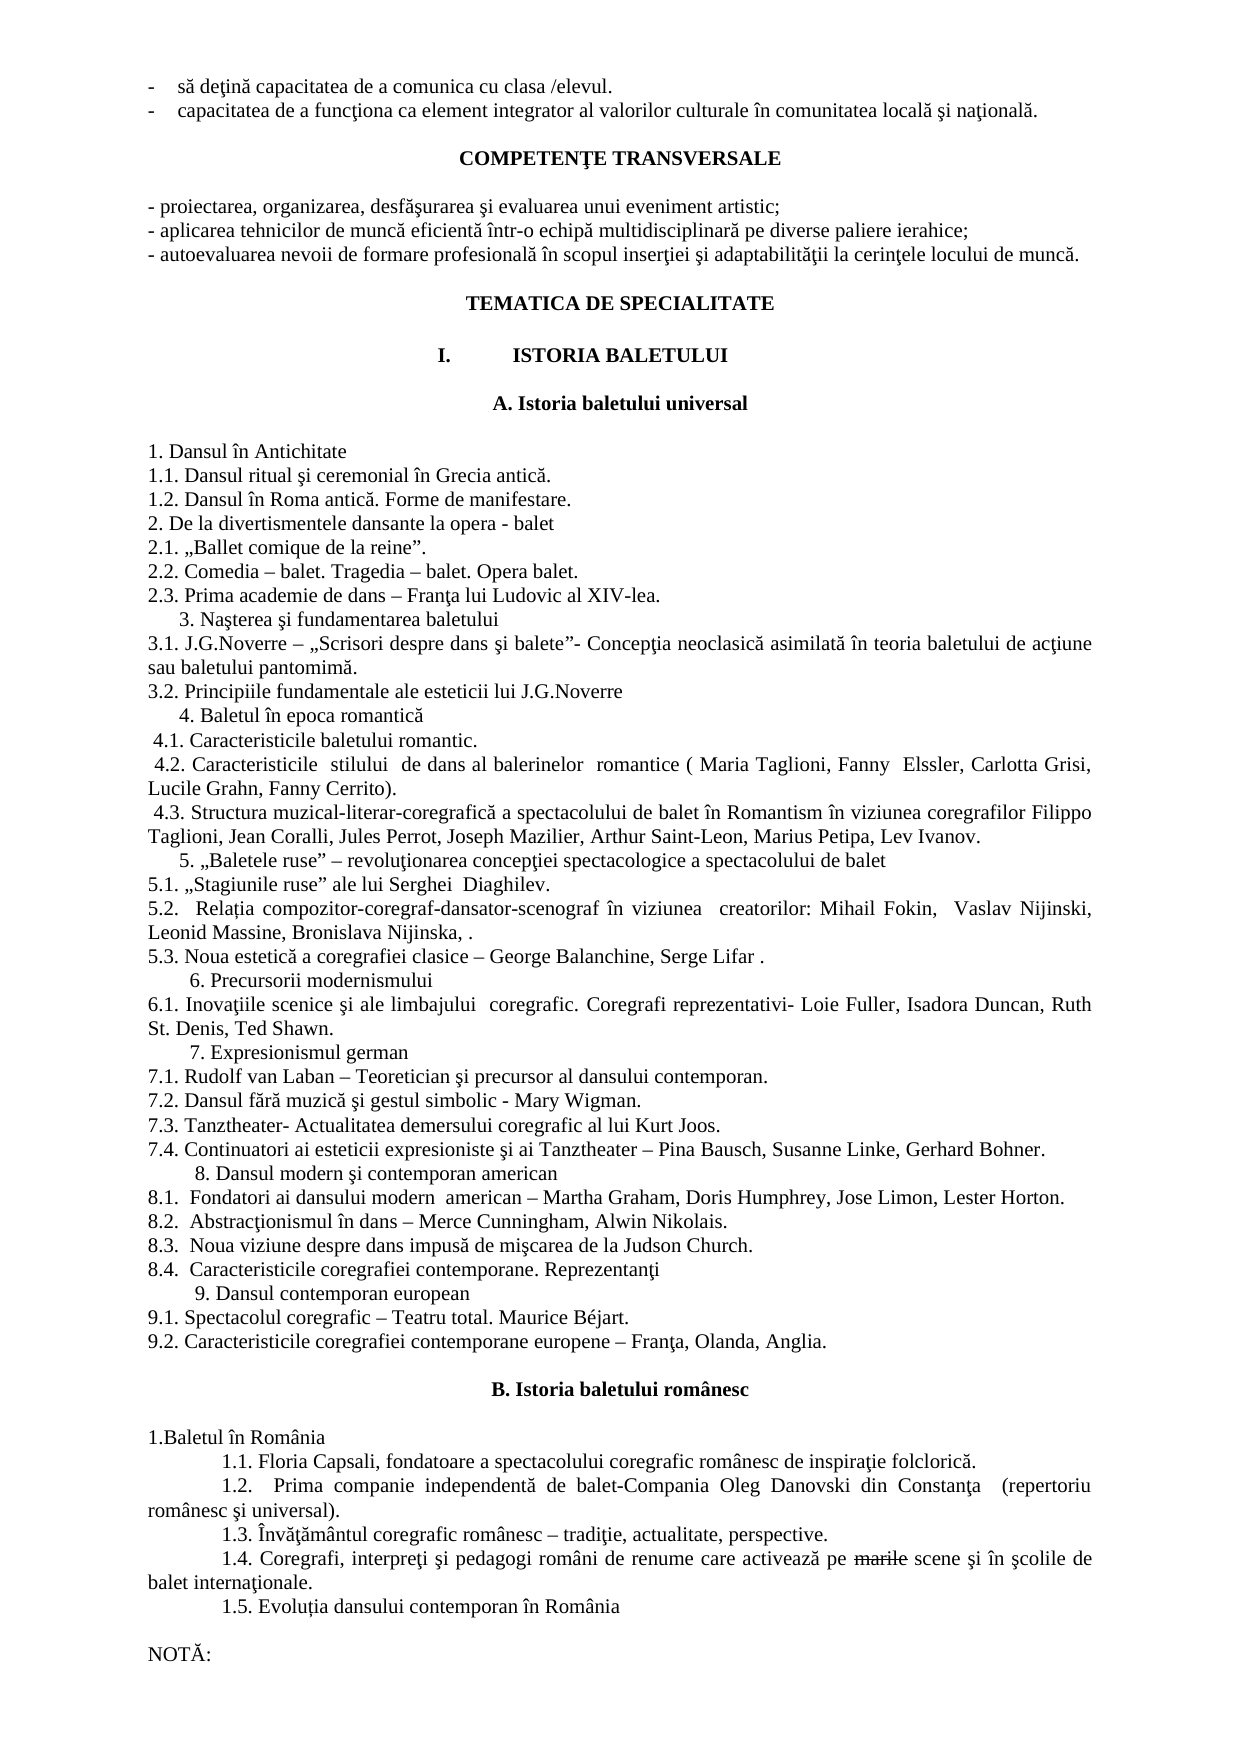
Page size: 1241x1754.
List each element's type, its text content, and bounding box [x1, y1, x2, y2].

text 2.2. Comedia – balet. Tragedia – balet. Opera balet. [148, 559, 1093, 583]
text 4. Baletul în epoca romantică [148, 703, 1093, 727]
text 8.2. Abstracţionismul în dans – Merce Cunningham, Alwin Nikolais. [148, 1209, 1093, 1233]
text 1.2. Prima companie independentă de balet-Compania Oleg Danovski din Constanţa (repertoriu românesc şi universal). [148, 1473, 1093, 1522]
text 8. Dansul modern şi contemporan american [148, 1161, 1093, 1185]
text 6. Precursorii modernismului [148, 968, 1093, 992]
text 8.4. Caracteristicile coregrafiei contemporane. Reprezentanţi [148, 1257, 1093, 1281]
text 7.2. Dansul fără muzică şi gestul simbolic - Mary Wigman. [148, 1088, 1093, 1112]
text - autoevaluarea nevoii de formare profesională în scopul inserţiei şi adaptabilităţii la cerinţele locului de muncă. [148, 242, 1093, 266]
text - aplicarea tehnicilor de muncă eficientă într-o echipă multidisciplinară pe diverse paliere ierahice; [148, 218, 1093, 242]
text 5.1. „Stagiunile ruse” ale lui Serghei Diaghilev. [148, 872, 1093, 896]
text 4.1. Caracteristicile baletului romantic. [148, 727, 1093, 752]
text 1.1. Dansul ritual şi ceremonial în Grecia antică. [148, 463, 1093, 487]
text 5.2. Relația compozitor-coregraf-dansator-scenograf în viziunea creatorilor: Mihail Fokin, Vaslav Nijinski, Leonid Massine, Bronislava Nijinska, . [148, 896, 1093, 944]
text 2. De la divertismentele dansante la opera - balet [148, 511, 1093, 535]
text 3. Naşterea şi fundamentarea baletului [148, 607, 1093, 631]
text 6.1. Inovaţiile scenice şi ale limbajului coregrafic. Coregrafi reprezentativi- Loie Fuller, Isadora Duncan, Ruth St. Denis, Ted Shawn. [148, 992, 1093, 1040]
text 5. „Baletele ruse” – revoluţionarea concepţiei spectacologice a spectacolului de balet [148, 848, 1093, 872]
text NOTĂ: [148, 1642, 1093, 1666]
text 2.1. „Ballet comique de la reine”. [148, 535, 1093, 559]
list ISTORIA BALETULUI [73, 342, 1093, 367]
text 1.5. Evoluția dansului contemporan în România [148, 1594, 1093, 1618]
text 7. Expresionismul german [148, 1040, 1093, 1064]
text 9. Dansul contemporan european [148, 1281, 1093, 1305]
text 5.3. Noua estetică a coregrafiei clasice – George Balanchine, Serge Lifar . [148, 944, 1093, 968]
text 7.1. Rudolf van Laban – Teoretician şi precursor al dansului contemporan. [148, 1064, 1093, 1088]
text 1.1. Floria Capsali, fondatoare a spectacolului coregrafic românesc de inspiraţie folclorică. [148, 1449, 1093, 1473]
text 1.4. Coregrafi, interpreţi şi pedagogi români de renume care activează pe marile scene şi în şcolile de balet internaţionale. [148, 1546, 1093, 1594]
text - proiectarea, organizarea, desfăşurarea şi evaluarea unui eveniment artistic; [148, 194, 1093, 218]
text B. Istoria baletului românesc [148, 1377, 1093, 1401]
text 7.4. Continuatori ai esteticii expresioniste şi ai Tanztheater – Pina Bausch, Susanne Linke, Gerhard Bohner. [148, 1137, 1093, 1161]
text 1. Dansul în Antichitate [148, 439, 1093, 463]
text 1.Baletul în România [148, 1425, 1093, 1449]
text 2.3. Prima academie de dans – Franţa lui Ludovic al XIV-lea. [148, 583, 1093, 607]
text 4.2. Caracteristicile stilului de dans al balerinelor romantice ( Maria Taglioni, Fanny Elssler, Carlotta Grisi, Lucile Grahn, Fanny Cerrito). [148, 752, 1093, 800]
text TEMATICA DE SPECIALITATE [148, 290, 1093, 314]
text 8.1. Fondatori ai dansului modern american – Martha Graham, Doris Humphrey, Jose Limon, Lester Horton. [148, 1185, 1093, 1209]
text 9.2. Caracteristicile coregrafiei contemporane europene – Franţa, Olanda, Anglia. [148, 1329, 1093, 1353]
text A. Istoria baletului universal [148, 391, 1093, 415]
text COMPETENŢE TRANSVERSALE [148, 146, 1093, 170]
text 3.2. Principiile fundamentale ale esteticii lui J.G.Noverre [148, 679, 1093, 703]
text 3.1. J.G.Noverre – „Scrisori despre dans şi balete”- Concepţia neoclasică asimilată în teoria baletului de acţiune sau baletului pantomimă. [148, 631, 1093, 679]
text 9.1. Spectacolul coregrafic – Teatru total. Maurice Béjart. [148, 1305, 1093, 1329]
text 8.3. Noua viziune despre dans impusă de mişcarea de la Judson Church. [148, 1233, 1093, 1257]
text 1.2. Dansul în Roma antică. Forme de manifestare. [148, 487, 1093, 511]
text 7.3. Tanztheater- Actualitatea demersului coregrafic al lui Kurt Joos. [148, 1112, 1093, 1137]
text 4.3. Structura muzical-literar-coregrafică a spectacolului de balet în Romantism în viziunea coregrafilor Filippo Taglioni, Jean Coralli, Jules Perrot, Joseph Mazilier, Arthur Saint-Leon, Marius Petipa, Lev Ivanov. [148, 800, 1093, 848]
list capacitatea de a funcţiona ca element integrator al valorilor culturale în comunitatea locală şi naţională. [148, 98, 1093, 122]
text 1.3. Învăţământul coregrafic românesc – tradiţie, actualitate, perspective. [148, 1522, 1093, 1546]
list să deţină capacitatea de a comunica cu clasa /elevul. [148, 74, 1093, 98]
